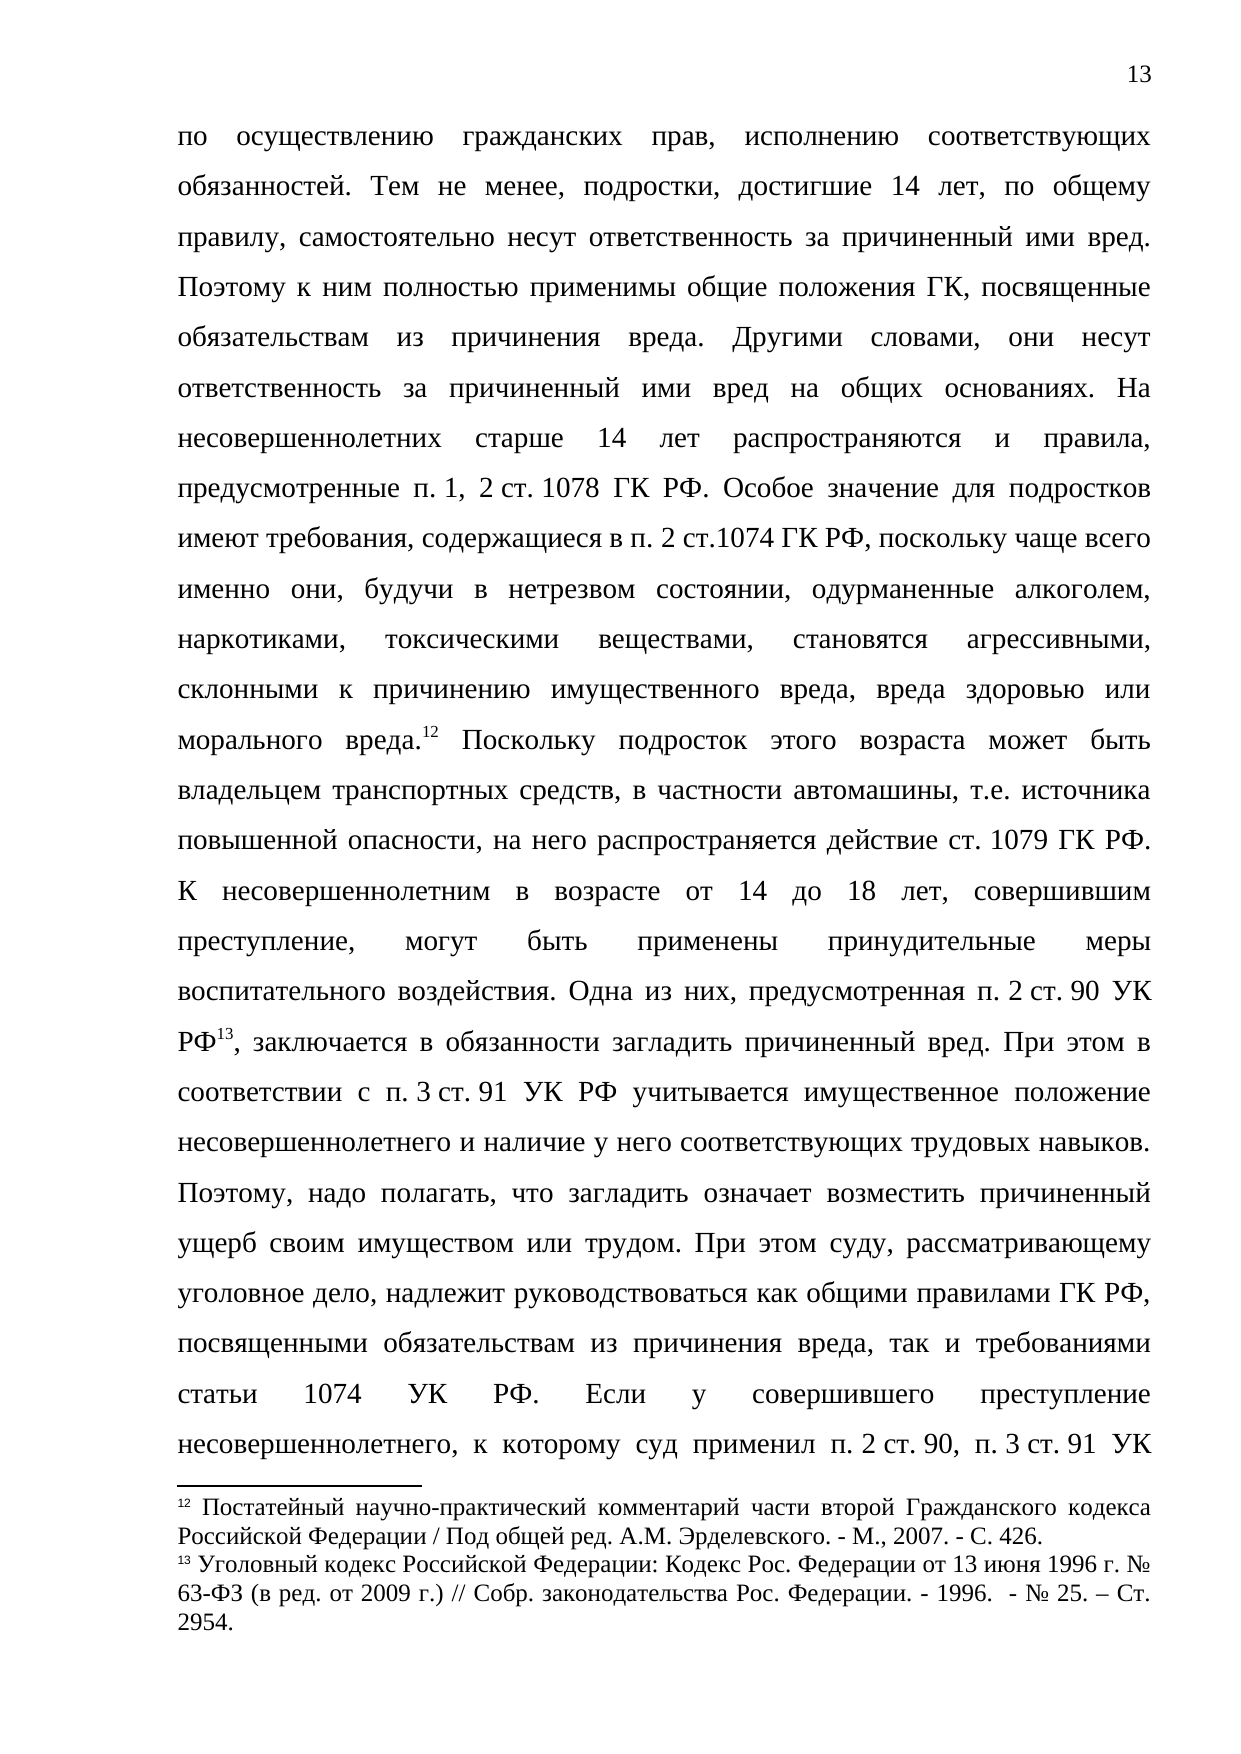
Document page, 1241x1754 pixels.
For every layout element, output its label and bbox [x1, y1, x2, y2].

text [177, 118, 1152, 1460]
